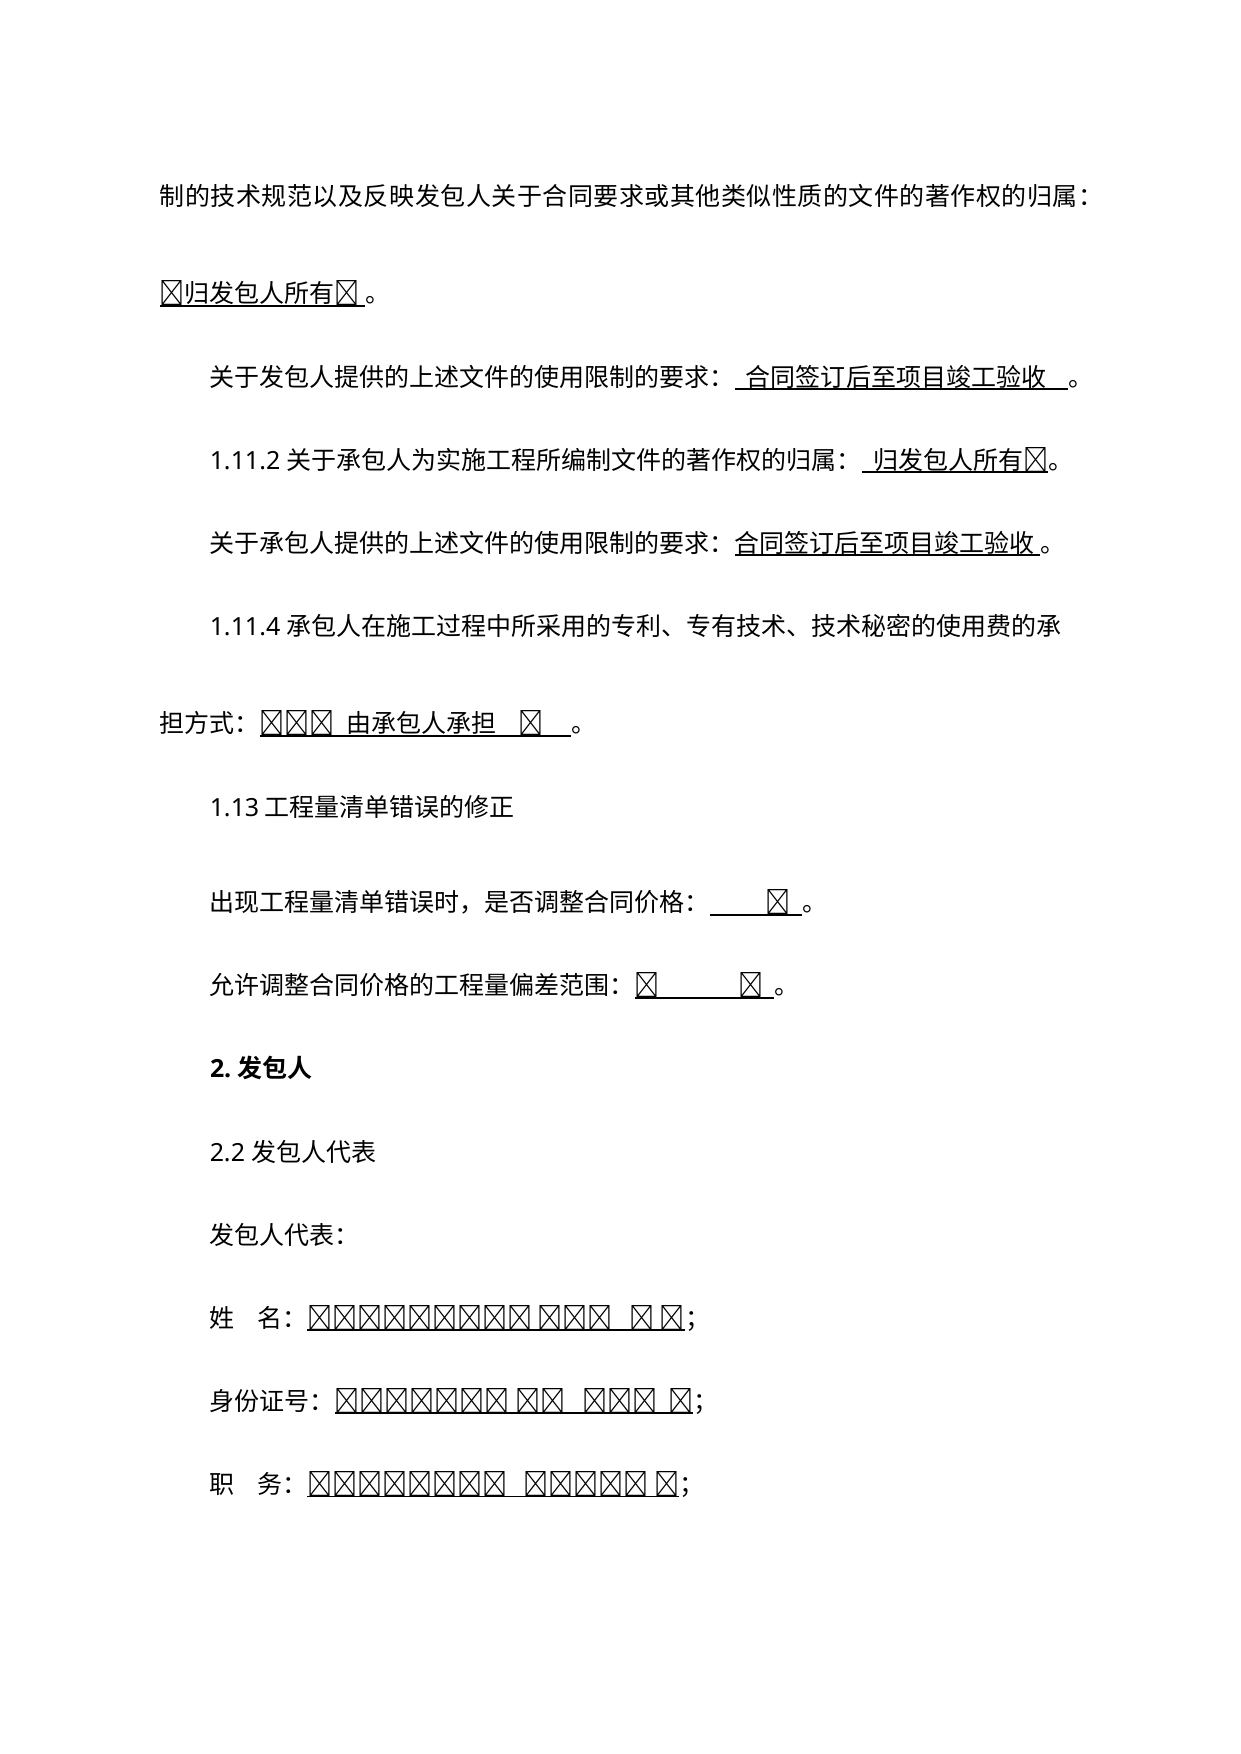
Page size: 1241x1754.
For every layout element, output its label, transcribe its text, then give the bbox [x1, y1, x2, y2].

text 关于承包人提供的上述文件的使用限制的要求：合同签订后至项目竣工验收 。 [159, 509, 1078, 574]
text 身份证号：   ； [159, 1367, 1078, 1432]
text 关于发包人提供的上述文件的使用限制的要求： 合同签订后至项目竣工验收 。 [159, 343, 1078, 408]
text 1.11.4 承包人在施工过程中所采用的专利、专有技术、技术秘密的使用费的承担方式： 由承包人承担  。 [159, 592, 1078, 754]
text 出现工程量清单错误时，是否调整合同价格：  。 [159, 868, 1078, 933]
text 允许调整合同价格的工程量偏差范围：  。 [159, 951, 1078, 1016]
text 1.13工程量清单错误的修正 [159, 773, 1078, 838]
text 2. 发包人 [159, 1034, 1078, 1099]
text 发包人代表： [159, 1201, 1078, 1266]
text 姓 名：   ； [159, 1284, 1078, 1349]
text 1.11.2 关于承包人为实施工程所编制文件的著作权的归属： 归发包人所有。 [159, 426, 1078, 491]
text 2.2 发包人代表 [159, 1118, 1078, 1183]
text 职 务：  ； [159, 1450, 1078, 1515]
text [159, 162, 1078, 324]
